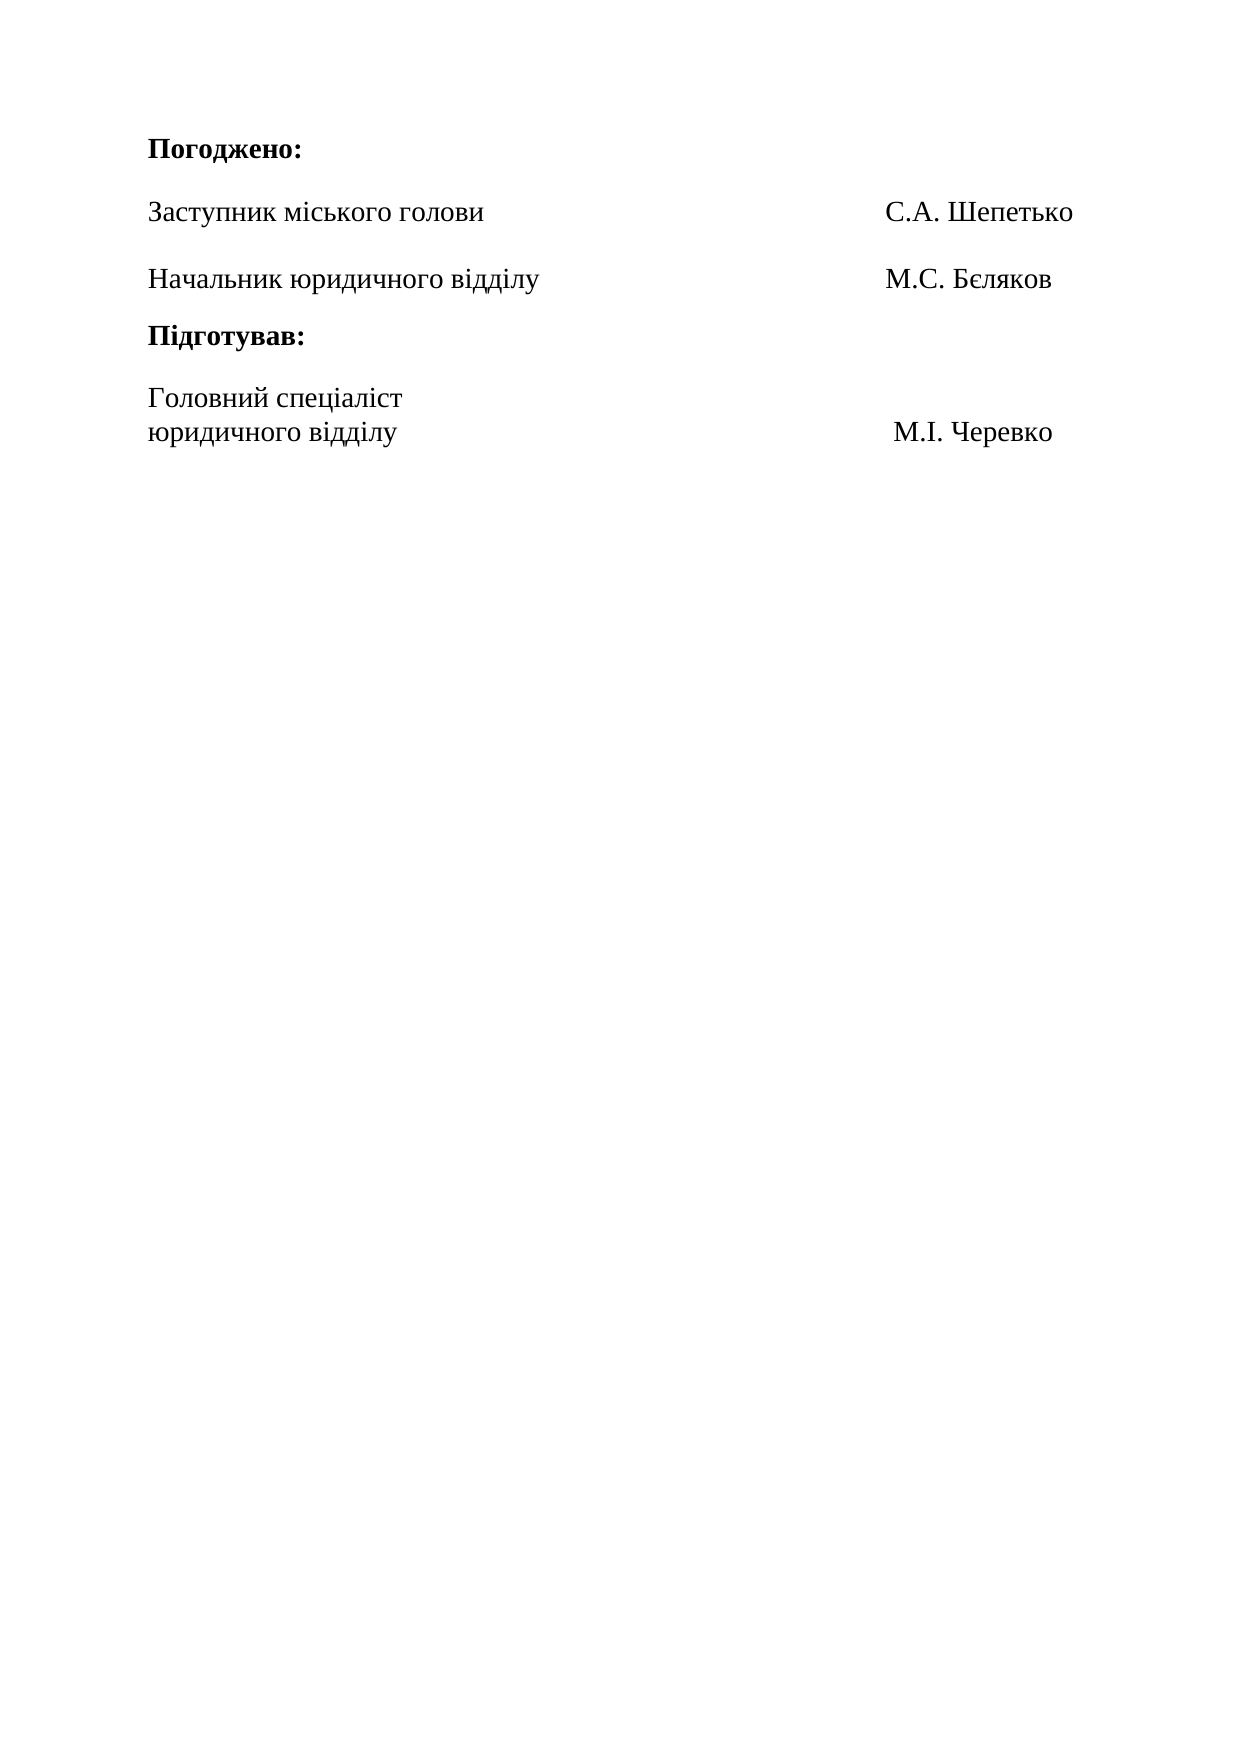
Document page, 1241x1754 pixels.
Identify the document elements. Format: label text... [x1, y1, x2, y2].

text Головний спеціаліст [148, 381, 1152, 414]
text Погоджено: [148, 131, 1152, 165]
text Заступник міського голови С.А. Шепетько [148, 194, 1152, 227]
text юридичного відділу М.І. Черевко [148, 414, 1152, 448]
text Начальник юридичного відділу М.С. Бєляков [148, 261, 1152, 294]
text Підготував: [148, 318, 1152, 352]
